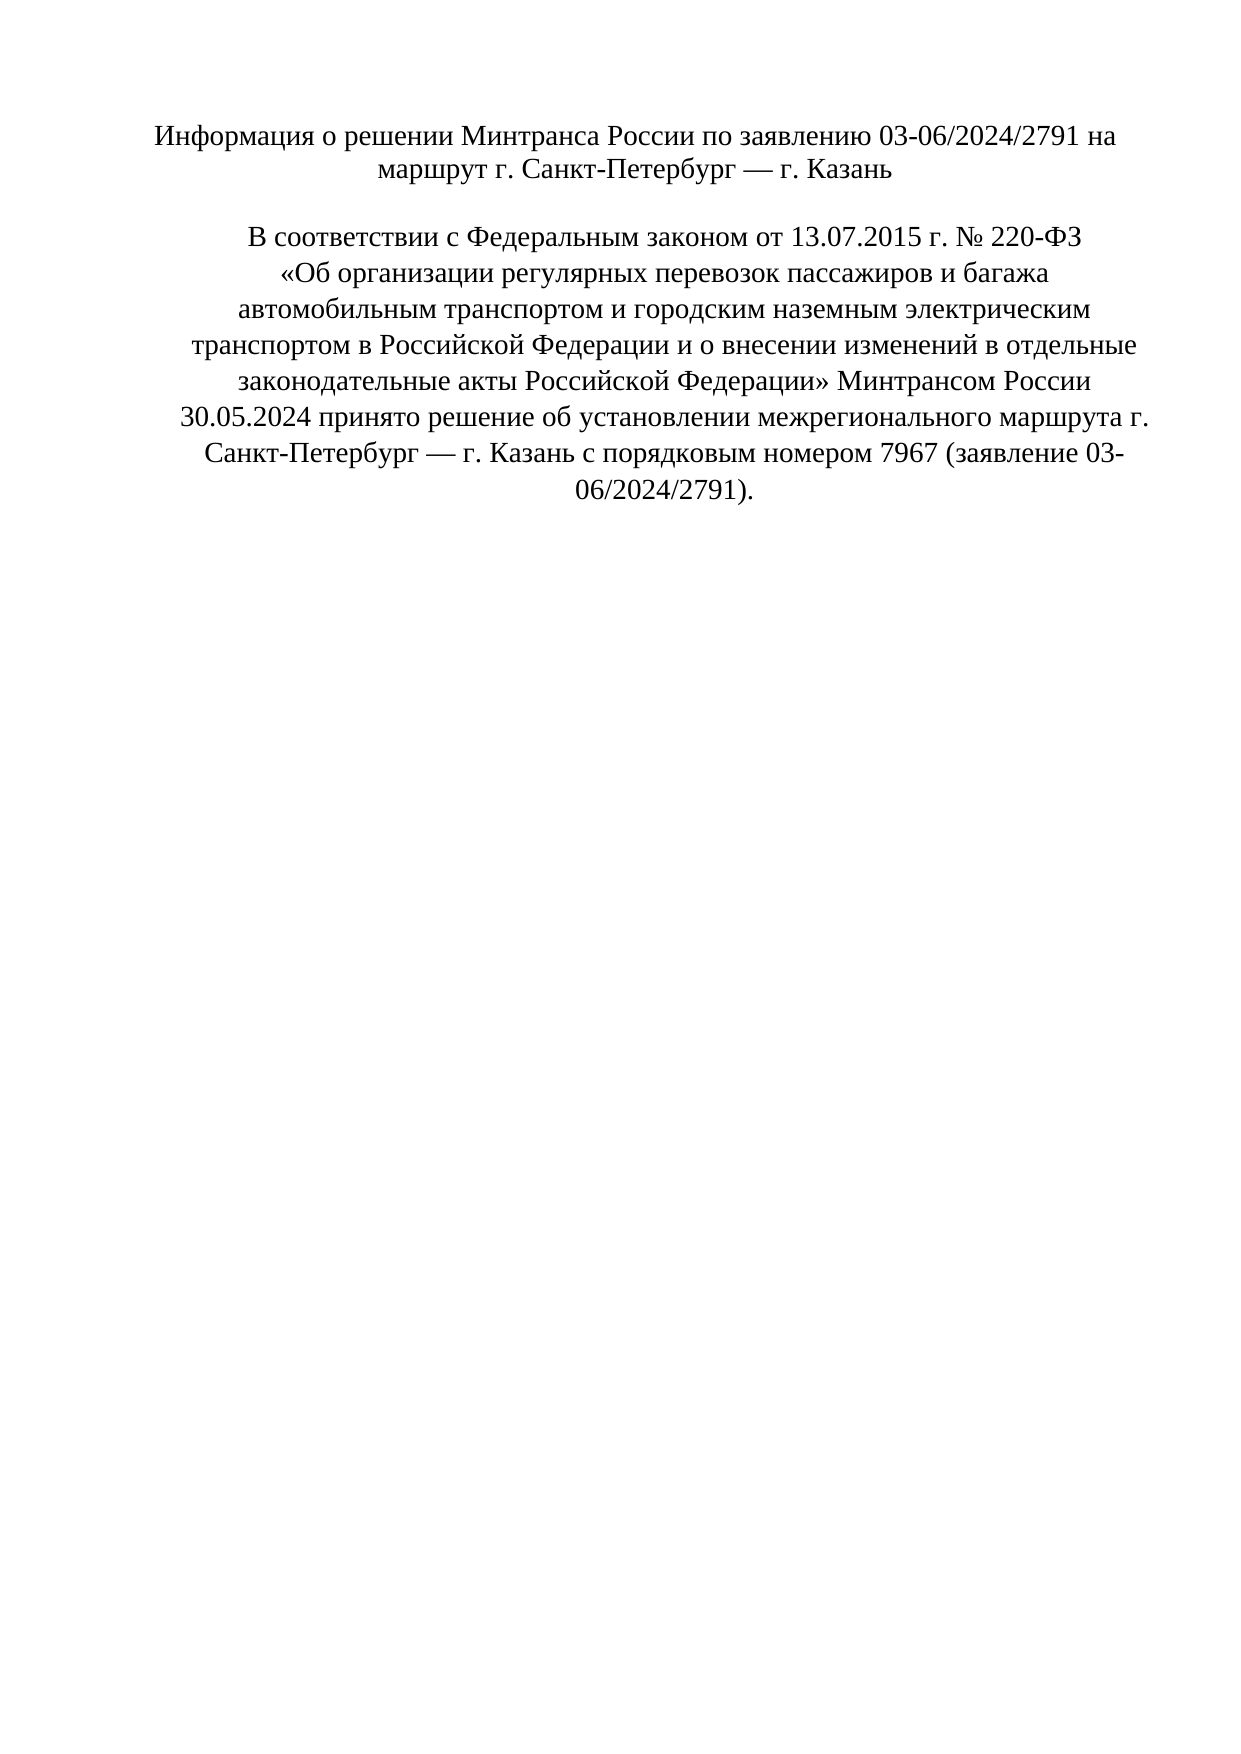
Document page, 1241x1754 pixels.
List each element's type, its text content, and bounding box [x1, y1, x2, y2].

text В соответствии с Федеральным законом от 13.07.2015 г. № 220-ФЗ «Об организации регулярных перевозок пассажиров и багажа автомобильным транспортом и городским наземным электрическим транспортом в Российской Федерации и о внесении изменений в отдельные законодательные акты Российской Федерации» Минтрансом России 30.05.2024 принято решение об установлении межрегионального маршрута г. Санкт-Петербург — г. Казань с порядковым номером 7967 (заявление 03-06/2024/2791). [177, 219, 1152, 505]
text Информация о решении Минтранса России по заявлению 03-06/2024/2791 на маршрут г. Санкт-Петербург — г. Казань [118, 118, 1152, 185]
